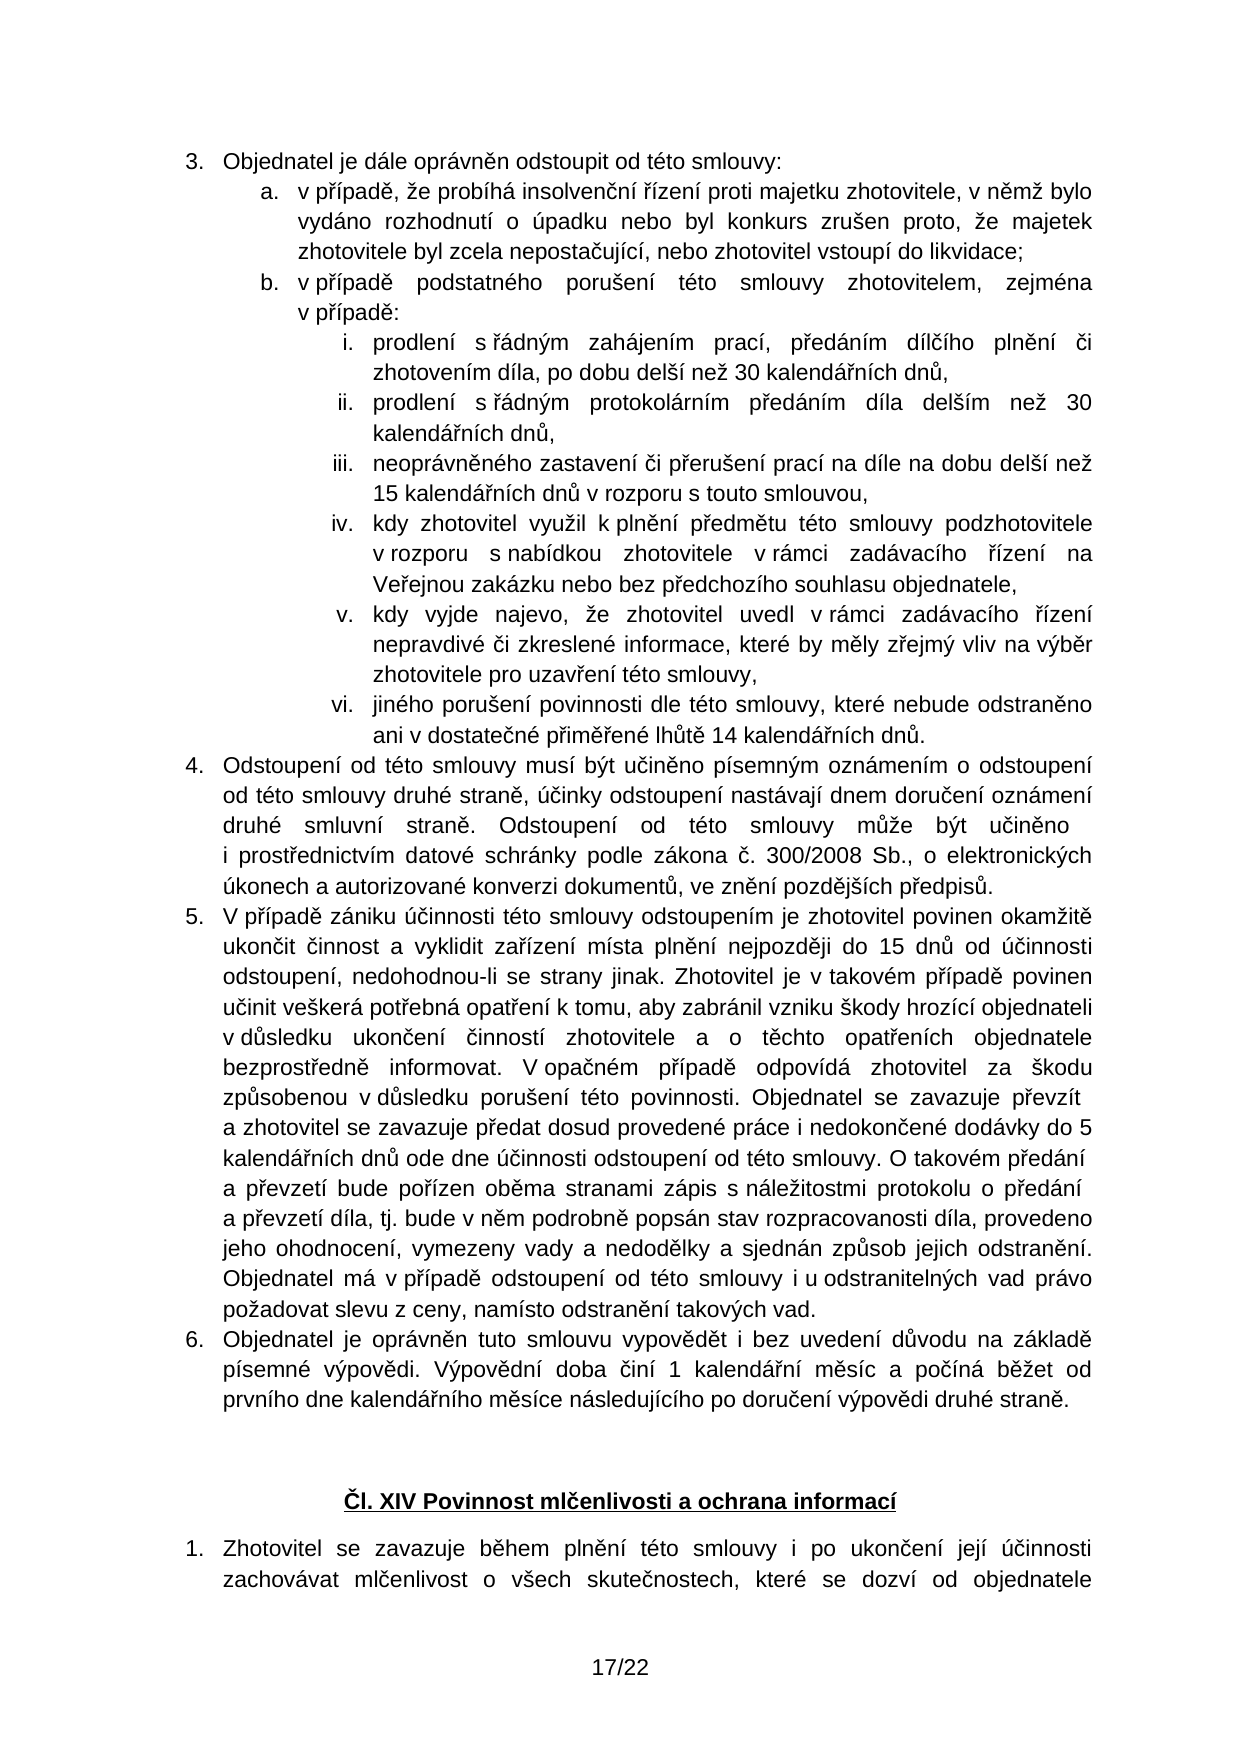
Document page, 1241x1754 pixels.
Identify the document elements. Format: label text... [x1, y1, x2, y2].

text Čl. XIV Povinnost mlčenlivosti a ochrana informací [148, 1488, 1093, 1514]
list kdy zhotovitel využil k plnění předmětu této smlouvy podzhotovitele v rozporu s nabídkou zhotovitele v rámci zadávacího řízení na Veřejnou zakázku nebo bez předchozího souhlasu objednatele, [354, 510, 1093, 597]
list V případě zániku účinnosti této smlouvy odstoupením je zhotovitel povinen okamžitě ukončit činnost a vyklidit zařízení místa plnění nejpozději do 15 dnů od účinnosti odstoupení, nedohodnou-li se strany jinak. Zhotovitel je v takovém případě povinen učinit veškerá potřebná opatření k tomu, aby zabránil vzniku škody hrozící objednateli v důsledku ukončení činností zhotovitele a o těchto opatřeních objednatele bezprostředně informovat. V opačném případě odpovídá zhotovitel za škodu způsobenou v důsledku porušení této povinnosti. Objednatel se zavazuje převzít a zhotovitel se zavazuje předat dosud provedené práce i nedokončené dodávky do 5 kalendářních dnů ode dne účinnosti odstoupení od této smlouvy. O takovém předání a převzetí bude pořízen oběma stranami zápis s náležitostmi protokolu o předání a převzetí díla, tj. bude v něm podrobně popsán stav rozpracovanosti díla, provedeno jeho ohodnocení, vymezeny vady a nedodělky a sjednán způsob jejich odstranění. Objednatel má v případě odstoupení od této smlouvy i u odstranitelných vad právo požadovat slevu z ceny, namísto odstranění takových vad. [185, 903, 1093, 1322]
list kdy vyjde najevo, že zhotovitel uvedl v rámci zadávacího řízení nepravdivé či zkreslené informace, které by měly zřejmý vliv na výběr zhotovitele pro uzavření této smlouvy, [354, 601, 1093, 687]
list neoprávněného zastavení či přerušení prací na díle na dobu delší než 15 kalendářních dnů v rozporu s touto smlouvou, [354, 450, 1093, 506]
list v případě podstatného porušení této smlouvy zhotovitelem, zejména v případě: [260, 268, 1093, 325]
list Odstoupení od této smlouvy musí být učiněno písemným oznámením o odstoupení od této smlouvy druhé straně, účinky odstoupení nastávají dnem doručení oznámení druhé smluvní straně. Odstoupení od této smlouvy může být učiněno i prostřednictvím datové schránky podle zákona č. 300/2008 Sb., o elektronických úkonech a autorizované konverzi dokumentů, ve znění pozdějších předpisů. [185, 752, 1093, 899]
list Objednatel je dále oprávněn odstoupit od této smlouvy: [185, 148, 1093, 174]
list v případě, že probíhá insolvenční řízení proti majetku zhotovitele, v němž bylo vydáno rozhodnutí o úpadku nebo byl konkurs zrušen proto, že majetek zhotovitele byl zcela nepostačující, nebo zhotovitel vstoupí do likvidace; [260, 178, 1093, 264]
list jiného porušení povinnosti dle této smlouvy, které nebude odstraněno ani v dostatečné přiměřené lhůtě 14 kalendářních dnů. [354, 691, 1093, 748]
list prodlení s řádným protokolárním předáním díla delším než 30 kalendářních dnů, [354, 389, 1093, 446]
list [185, 1535, 1093, 1592]
list prodlení s řádným zahájením prací, předáním dílčího plnění či zhotovením díla, po dobu delší než 30 kalendářních dnů, [354, 329, 1093, 385]
list Objednatel je oprávněn tuto smlouvu vypovědět i bez uvedení důvodu na základě písemné výpovědi. Výpovědní doba činí 1 kalendářní měsíc a počíná běžet od prvního dne kalendářního měsíce následujícího po doručení výpovědi druhé straně. [185, 1326, 1093, 1412]
